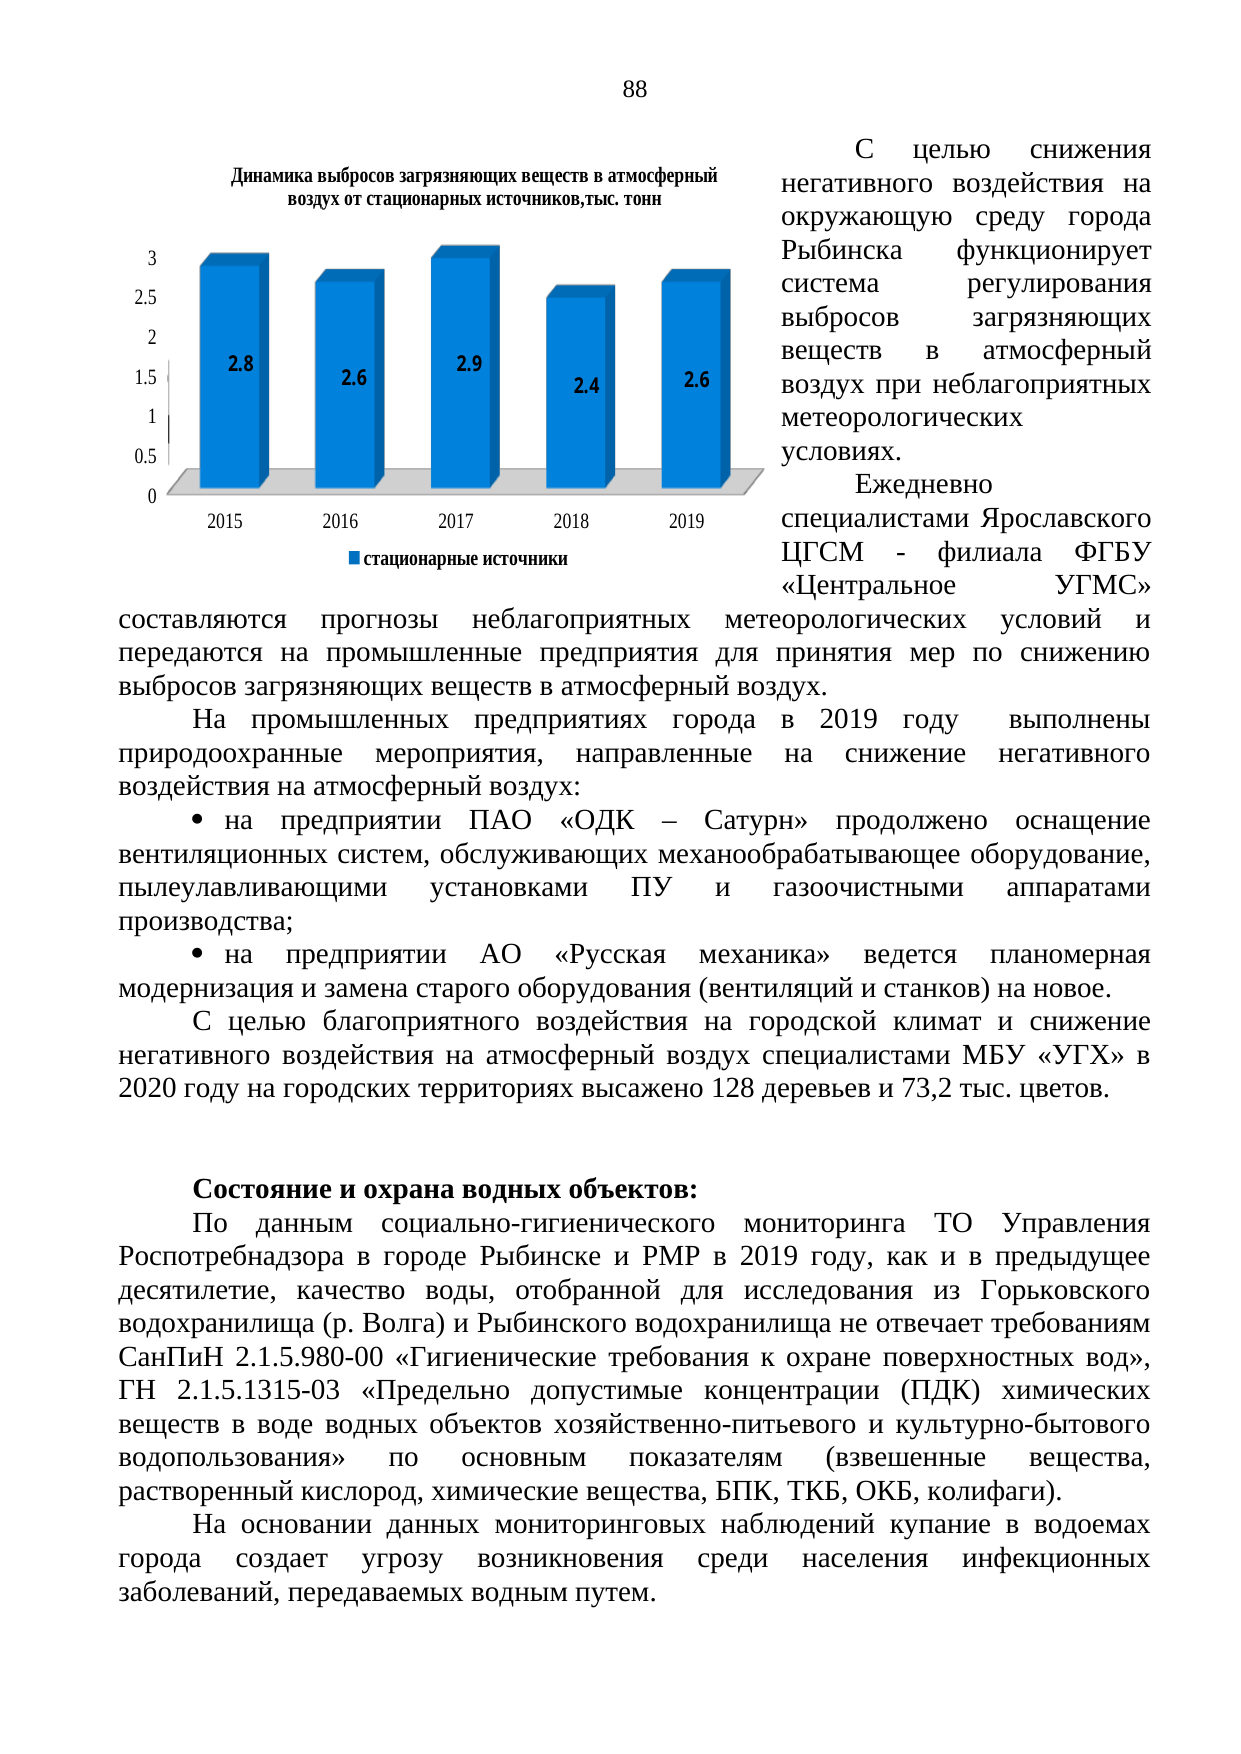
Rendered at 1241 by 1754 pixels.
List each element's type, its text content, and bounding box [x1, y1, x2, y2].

text На промышленных предприятиях города в 2019 году выполнены природоохранные мероприятия, направленные на снижение негативного воздействия на атмосферный воздух: [118, 701, 1152, 802]
text На основании данных мониторинговых наблюдений купание в водоемах города создает угрозу возникновения среди населения инфекционных заболеваний, передаваемых водным путем. [118, 1507, 1152, 1607]
text С целью снижения негативного воздействия на окружающую среду города Рыбинска функционирует система регулирования выбросов загрязняющих веществ в атмосферный воздух при неблагоприятных метеорологических условиях. [781, 131, 1152, 467]
text По данным социально-гигиенического мониторинга ТО Управления Роспотребнадзора в городе Рыбинске и РМР в 2019 году, как и в предыдущее десятилетие, качество воды, отобранной для исследования из Горьковского водохранилища (р. Волга) и Рыбинского водохранилища не отвечает требованиям СанПиН 2.1.5.980-00 «Гигиенические требования к охране поверхностных вод», ГН 2.1.5.1315-03 «Предельно допустимые концентрации (ПДК) химических веществ в воде водных объектов хозяйственно-питьевого и культурно-бытового водопользования» по основным показателям (взвешенные вещества, растворенный кислород, химические вещества, БПК, ТКБ, ОКБ, колифаги). [118, 1205, 1152, 1507]
list на предприятии АО «Русская механика» ведется планомерная модернизация и замена старого оборудования (вентиляций и станков) на новое. [118, 936, 1152, 1003]
list на предприятии ПАО «ОДК – Сатурн» продолжено оснащение вентиляционных систем, обслуживающих механообрабатывающее оборудование, пылеулавливающими установками ПУ и газоочистными аппаратами производства; [118, 802, 1152, 936]
text С целью благоприятного воздействия на городской климат и снижение негативного воздействия на атмосферный воздух специалистами МБУ «УГХ» в 2020 году на городских территориях высажено 128 деревьев и 73,2 тыс. цветов. [118, 1003, 1152, 1104]
picture [167, 231, 763, 492]
text Ежедневно специалистами Ярославского ЦГСМ - филиала ФГБУ «Центральное УГМС» составляются прогнозы неблагоприятных метеорологических условий и передаются на промышленные предприятия для принятия мер по снижению выбросов загрязняющих веществ в атмосферный воздух. [118, 467, 1152, 701]
text Состояние и охрана водных объектов: [118, 1171, 1152, 1205]
